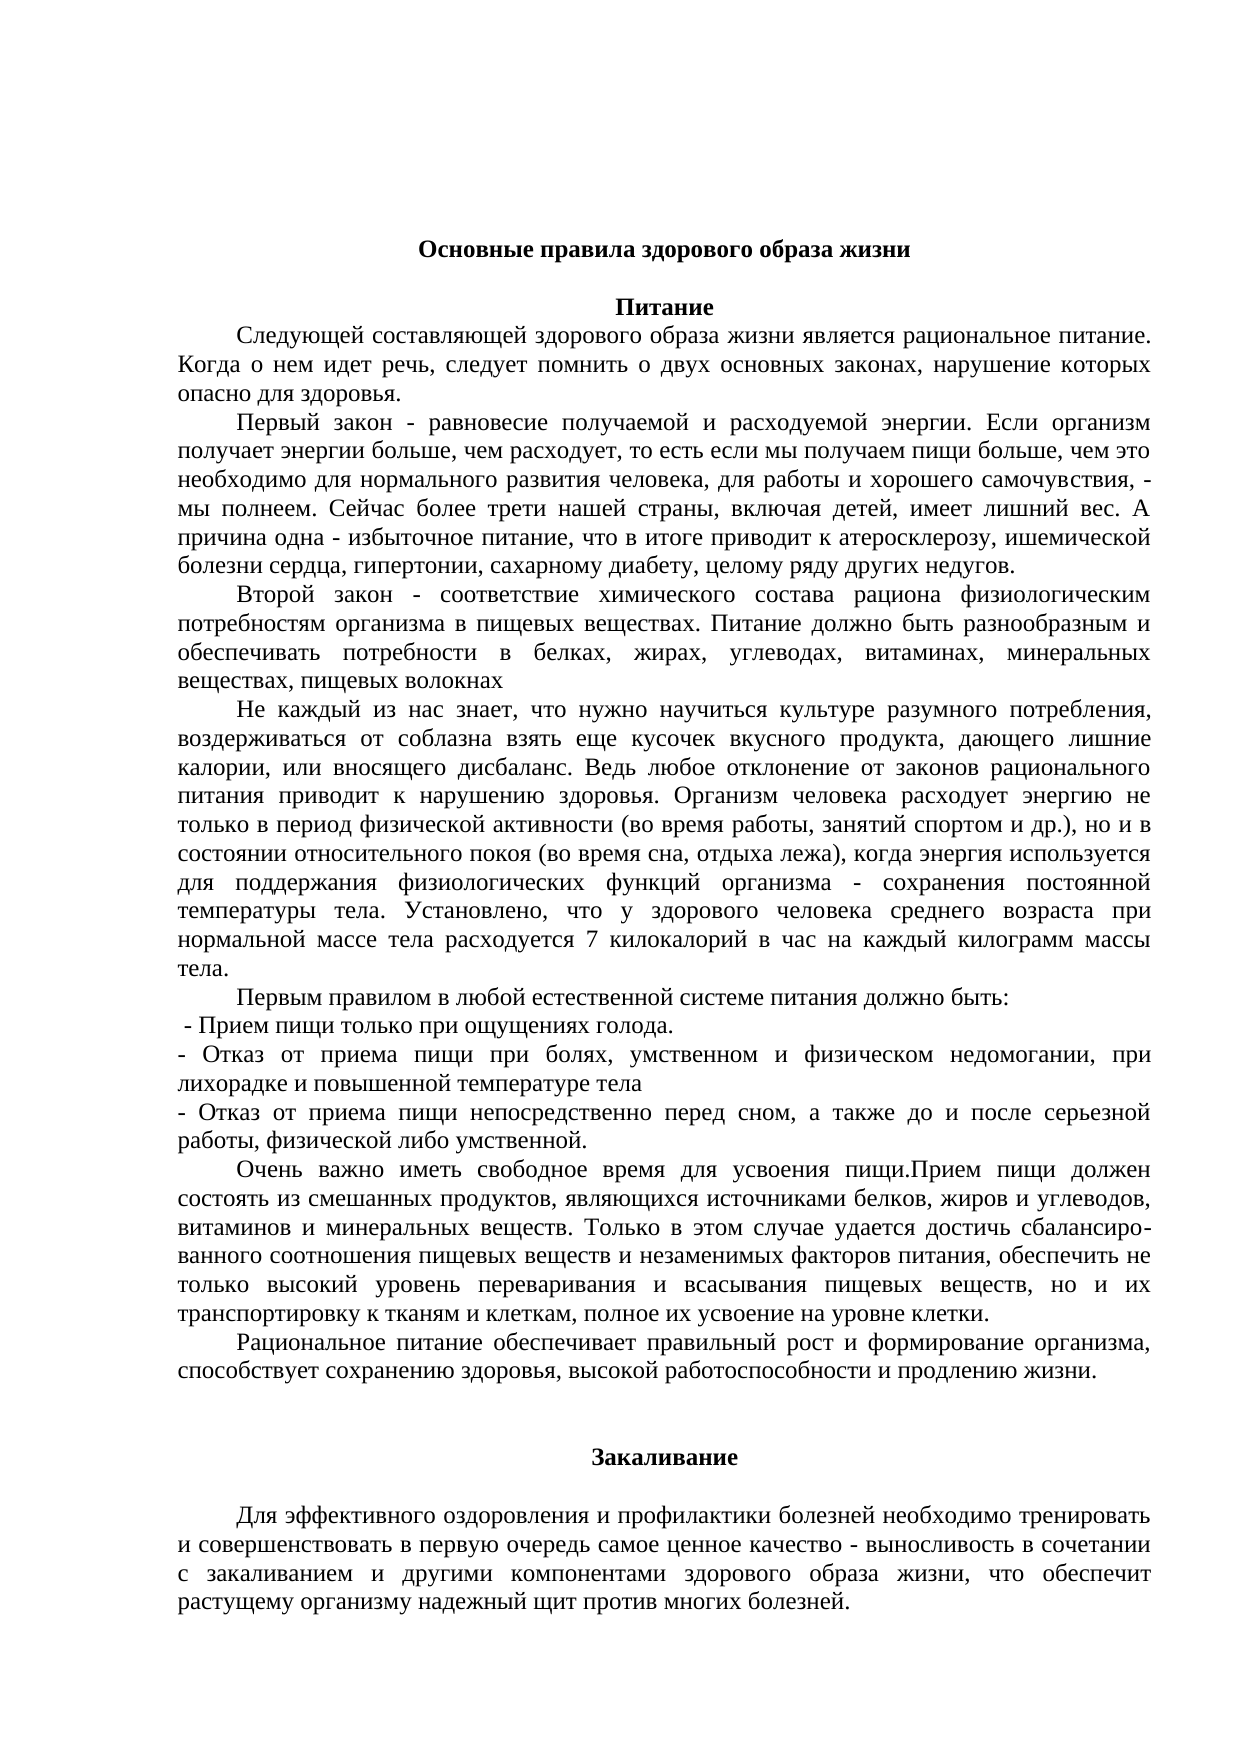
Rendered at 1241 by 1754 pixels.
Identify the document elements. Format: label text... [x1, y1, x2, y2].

text - Отказ от приема пищи непосредственно перед сном, а также до и после серьезной работы, физической либо умственной. [177, 1097, 1152, 1154]
text Для эффективного оздоровления и профилактики болезней необходимо тренировать и совершенствовать в первую очередь самое ценное качество - выносливость в сочетании с закаливанием и другими компонентами здорового образа жизни, что обеспечит растущему организму надежный щит против многих болезней. [177, 1500, 1152, 1615]
text - Отказ от приема пищи при болях, умственном и физическом недомогании, при лихорадке и повышенной температуре тела [177, 1039, 1152, 1097]
text Очень важно иметь свободное время для усвоения пищи.Прием пищи должен состоять из смешанных продуктов, являющихся источниками белков, жиров и углеводов, витаминов и минеральных веществ. Только в этом случае удается достичь сбалансированного соотношения пищевых веществ и незаменимых факторов питания, обеспечить не только высокий уровень переваривания и всасывания пищевых веществ, но и их транспортировку к тканям и клеткам, полное их усвоение на уровне клетки. [177, 1154, 1152, 1327]
text Первый закон - равновесие получаемой и расходуемой энергии. Если организм получает энергии больше, чем расходует, то есть если мы получаем пищи больше, чем это необходимо для нормального развития человека, для работы и хорошего самочувствия, - мы полнеем. Сейчас более трети нашей страны, включая детей, имеет лишний вес. А причина одна - избыточное питание, что в итоге приводит к атеросклерозу, ишемической болезни сердца, гипертонии, сахарному диабету, целому ряду других недугов. [177, 407, 1152, 579]
text Не каждый из нас знает, что нужно научиться культуре разумного потребления, воздерживаться от соблазна взять еще кусочек вкусного продукта, дающего лишние калории, или вносящего дисбаланс. Ведь любое отклонение от законов рационального питания приводит к нарушению здоровья. Организм человека расходует энергию не только в период физической активности (во время работы, занятий спортом и др.), но и в состоянии относительного покоя (во время сна, отдыха лежа), когда энергия используется для поддержания физиологических функций организма - сохранения постоянной температуры тела. Установлено, что у здорового человека среднего возраста при нормальной массе тела расходуется 7 килокалорий в час на каждый килограмм массы тела. [177, 694, 1152, 982]
text Закаливание [177, 1442, 1152, 1471]
text Питание [177, 292, 1152, 321]
text Второй закон - соответствие химического состава рациона физиологическим потребностям организма в пищевых веществах. Питание должно быть разнообразным и обеспечивать потребности в белках, жирах, углеводах, витаминах, минеральных веществах, пищевых волокнах [177, 579, 1152, 694]
text Основные правила здорового образа жизни [177, 234, 1152, 263]
text Первым правилом в любой естественной системе питания должно быть: [177, 982, 1152, 1011]
text - Прием пищи только при ощущениях голода. [177, 1011, 1152, 1039]
text Следующей составляющей здорового образа жизни является рациональное питание. Когда о нем идет речь, следует помнить о двух основных законах, нарушение которых опасно для здоровья. [177, 321, 1152, 407]
text Рациональное питание обеспечивает правильный рост и формирование организма, способствует сохранению здоровья, высокой работоспособности и продлению жизни. [177, 1327, 1152, 1384]
